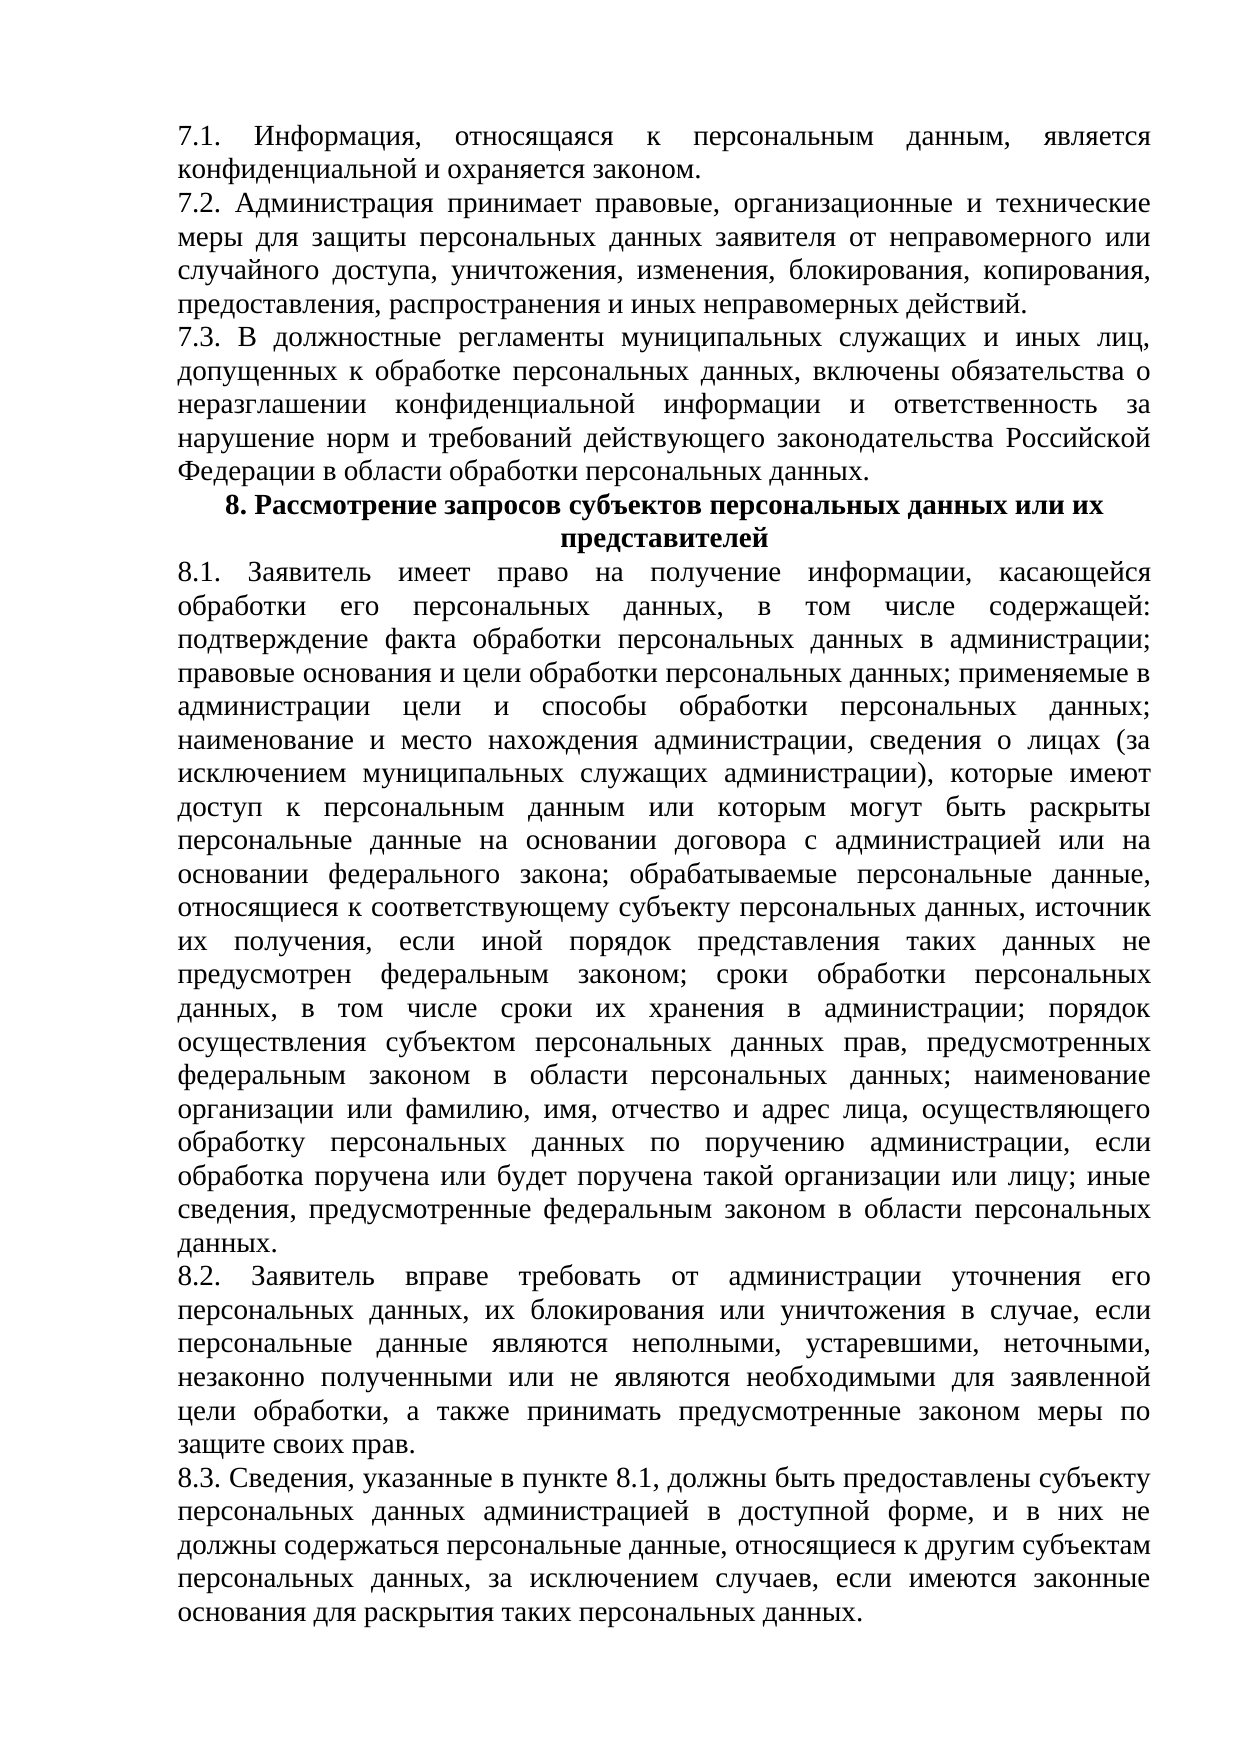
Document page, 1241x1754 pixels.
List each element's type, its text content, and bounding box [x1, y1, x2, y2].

text 8.1. Заявитель имеет право на получение информации, касающейся обработки его персональных данных, в том числе содержащей: подтверждение факта обработки персональных данных в администрации; правовые основания и цели обработки персональных данных; применяемые в администрации цели и способы обработки персональных данных; наименование и место нахождения администрации, сведения о лицах (за исключением муниципальных служащих администрации), которые имеют доступ к персональным данным или которым могут быть раскрыты персональные данные на основании договора с администрацией или на основании федерального закона; обрабатываемые персональные данные, относящиеся к соответствующему субъекту персональных данных, источник их получения, если иной порядок представления таких данных не предусмотрен федеральным законом; сроки обработки персональных данных, в том числе сроки их хранения в администрации; порядок осуществления субъектом персональных данных прав, предусмотренных федеральным законом в области персональных данных; наименование организации или фамилию, имя, отчество и адрес лица, осуществляющего обработку персональных данных по поручению администрации, если обработка поручена или будет поручена такой организации или лицу; иные сведения, предусмотренные федеральным законом в области персональных данных. [177, 554, 1152, 1258]
text 8. Рассмотрение запросов субъектов персональных данных или их представителей [177, 487, 1152, 554]
text 7.3. В должностные регламенты муниципальных служащих и иных лиц, допущенных к обработке персональных данных, включены обязательства о неразглашении конфиденциальной информации и ответственность за нарушение норм и требований действующего законодательства Российской Федерации в области обработки персональных данных. [177, 319, 1152, 487]
text 7.2. Администрация принимает правовые, организационные и технические меры для защиты персональных данных заявителя от неправомерного или случайного доступа, уничтожения, изменения, блокирования, копирования, предоставления, распространения и иных неправомерных действий. [177, 185, 1152, 319]
text 8.2. Заявитель вправе требовать от администрации уточнения его персональных данных, их блокирования или уничтожения в случае, если персональные данные являются неполными, устаревшими, неточными, незаконно полученными или не являются необходимыми для заявленной цели обработки, а также принимать предусмотренные законом меры по защите своих прав. [177, 1258, 1152, 1460]
text 8.3. Сведения, указанные в пункте 8.1, должны быть предоставлены субъекту персональных данных администрацией в доступной форме, и в них не должны содержаться персональные данные, относящиеся к другим субъектам персональных данных, за исключением случаев, если имеются законные основания для раскрытия таких персональных данных. [177, 1460, 1152, 1627]
text 7.1. Информация, относящаяся к персональным данным, является конфиденциальной и охраняется законом. [177, 118, 1152, 185]
